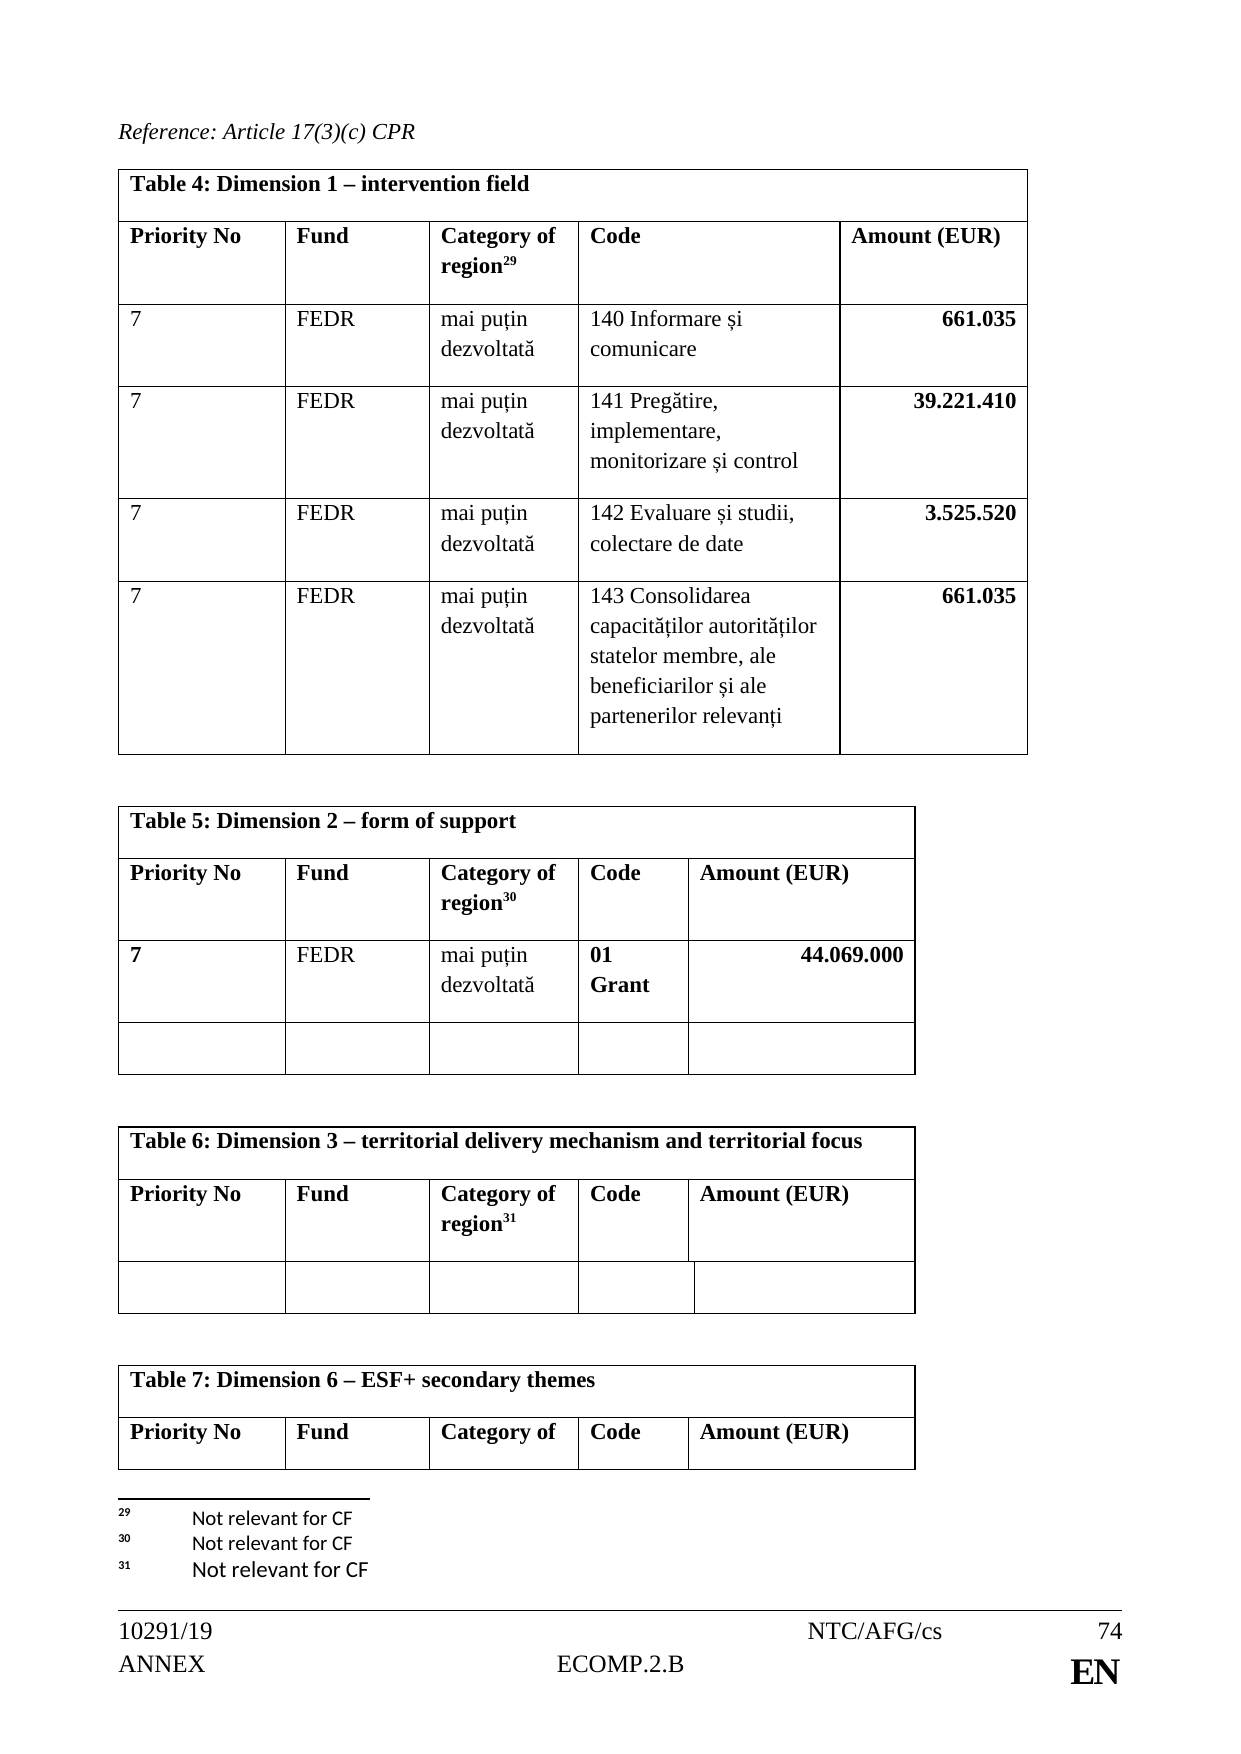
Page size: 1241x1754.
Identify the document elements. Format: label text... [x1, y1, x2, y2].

table_cell mai puțin dezvoltată [430, 305, 578, 386]
table_cell [689, 1023, 914, 1074]
table_cell 44.069.000 [689, 941, 914, 1022]
table_cell 141 Pregătire, implementare, monitorizare și control [579, 387, 839, 498]
table_cell [579, 1023, 688, 1074]
table_cell mai puțin dezvoltată [430, 582, 578, 753]
table_cell FEDR [286, 305, 429, 386]
table_cell 39.221.410 [841, 387, 1027, 498]
table_cell Priority No [119, 859, 285, 940]
table_cell 01 Grant [579, 941, 688, 1022]
table_cell Amount (EUR) [689, 1418, 914, 1469]
table_cell Priority No [119, 222, 285, 303]
table_cell 3.525.520 [841, 499, 1027, 581]
table_cell FEDR [286, 499, 429, 581]
table_cell Fund [286, 1418, 429, 1469]
table_cell [286, 1023, 429, 1074]
table_cell 7 [119, 941, 285, 1022]
table_header Table 6: Dimension 3 – territorial delivery mechanism and territorial focus [119, 1128, 914, 1178]
table_cell Priority No [119, 1180, 285, 1261]
table_cell [286, 1262, 429, 1313]
table_cell 7 [119, 582, 285, 753]
table_cell Fund [286, 1180, 429, 1261]
table_cell Code [579, 1180, 688, 1261]
table_cell 7 [119, 387, 285, 498]
table_cell Category of region [430, 859, 578, 940]
table_cell 7 [119, 305, 285, 386]
table_cell [119, 1262, 285, 1313]
table_cell Category of region [430, 1180, 578, 1261]
table_cell FEDR [286, 582, 429, 753]
table_cell Amount (EUR) [689, 859, 914, 940]
table_header Table 4: Dimension 1 – intervention field [119, 170, 1027, 221]
table_cell 143 Consolidarea capacităților autorităților statelor membre, ale beneficiarilor și ale partenerilor relevanți [579, 582, 839, 753]
table_cell mai puțin dezvoltată [430, 941, 578, 1022]
table_cell mai puțin dezvoltată [430, 499, 578, 581]
table_cell Category of region [430, 222, 578, 303]
table_cell 7 [119, 499, 285, 581]
table_cell Code [579, 222, 839, 303]
table_cell [430, 1262, 578, 1313]
table_cell [119, 1023, 285, 1074]
table_cell 140 Informare și comunicare [579, 305, 839, 386]
table_cell [579, 1262, 694, 1313]
table_cell Amount (EUR) [689, 1180, 914, 1261]
table_cell 142 Evaluare și studii, colectare de date [579, 499, 839, 581]
text Reference: Article 17(3)(c) CPR [118, 118, 1122, 144]
table_header Table 7: Dimension 6 – ESF+ secondary themes [119, 1366, 914, 1417]
table_cell mai puțin dezvoltată [430, 387, 578, 498]
table_cell Code [579, 859, 688, 940]
table_cell 661.035 [841, 582, 1027, 753]
table_cell Fund [286, 222, 429, 303]
table_cell FEDR [286, 941, 429, 1022]
table_cell Fund [286, 859, 429, 940]
table_cell Priority No [119, 1418, 285, 1469]
table_cell [695, 1262, 914, 1313]
table_cell [430, 1023, 578, 1074]
table_header Table 5: Dimension 2 – form of support [119, 807, 914, 858]
table_cell Code [579, 1418, 688, 1469]
table_cell 661.035 [841, 305, 1027, 386]
table_cell Amount (EUR) [841, 222, 1027, 303]
table_cell FEDR [286, 387, 429, 498]
table_cell Category of region [430, 1418, 578, 1469]
